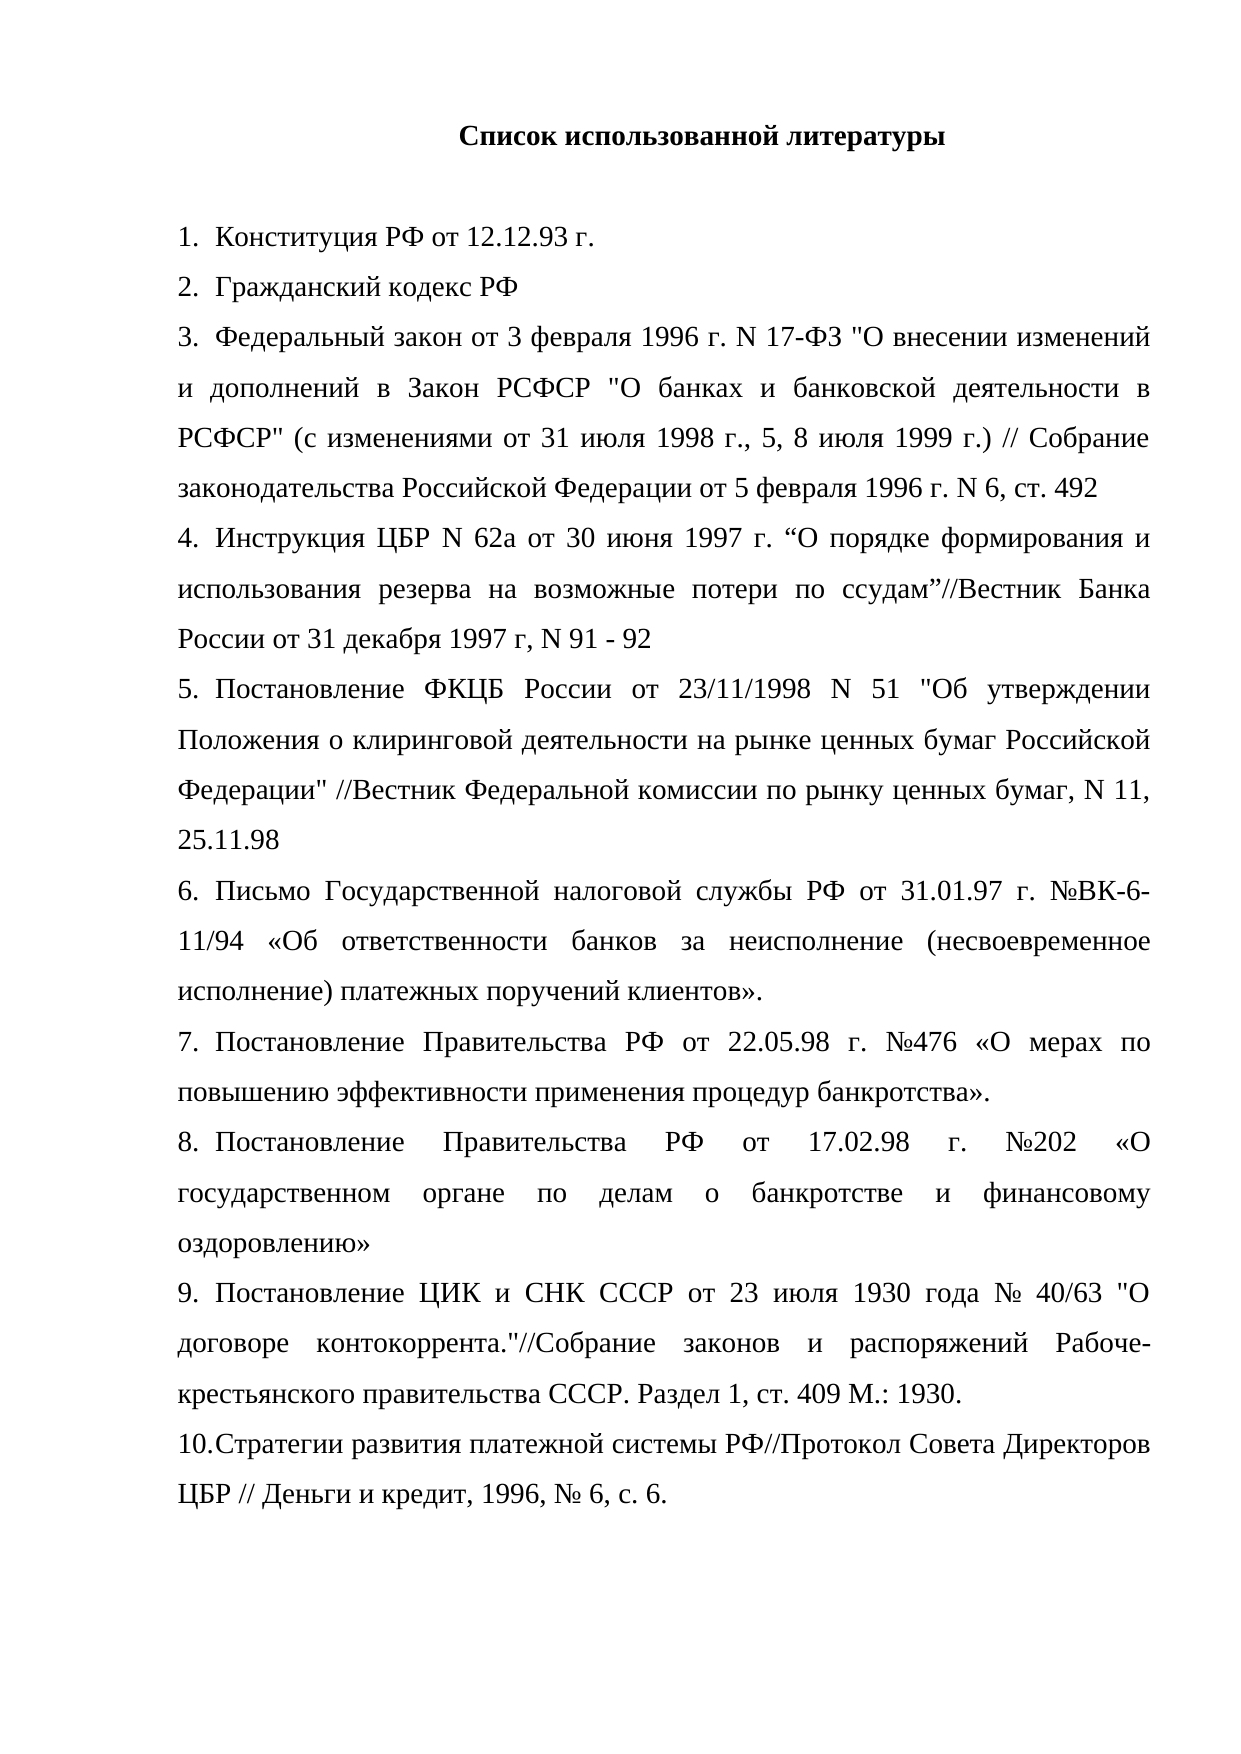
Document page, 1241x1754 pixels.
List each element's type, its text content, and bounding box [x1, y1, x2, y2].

list Инструкция ЦБР N 62а от 30 июня 1997 г. “О порядке формирования и использования резерва на возможные потери по ссудам”//Вестник Банка России от 31 декабря 1997 г, N 91 - 92 [177, 521, 1152, 655]
list Постановление Правительства РФ от 17.02.98 г. №202 «О государственном органе по делам о банкротстве и финансовому оздоровлению» [177, 1124, 1152, 1258]
list Федеральный закон от 3 февраля 1996 г. N 17-ФЗ "О внесении изменений и дополнений в Закон РСФСР "О банках и банковской деятельности в РСФСР" (с изменениями от 31 июля 1998 г., 5, 8 июля 1999 г.) // Собрание законодательства Российской Федерации от 5 февраля 1996 г. N 6, ст. 492 [177, 319, 1152, 504]
list Стратегии развития платежной системы РФ//Протокол Совета Директоров ЦБР // Деньги и кредит, 1996, № 6, с. 6. [177, 1426, 1152, 1510]
list Гражданский кодекс РФ [177, 269, 1152, 303]
list Конституция РФ от 12.12.93 г. [177, 219, 1152, 252]
list Постановление ЦИК и СНК СССР от 23 июля 1930 года № 40/63 "О договоре контокоррента."//Собрание законов и распоряжений Рабоче-крестьянского правительства СССР. Раздел 1, ст. 409 М.: 1930. [177, 1275, 1152, 1409]
list Письмо Государственной налоговой службы РФ от 31.01.97 г. №ВК-6-11/94 «Об ответственности банков за неисполнение (несвоевременное исполнение) платежных поручений клиентов». [177, 873, 1152, 1007]
subtitle Список использованной литературы [177, 118, 1152, 152]
list Постановление Правительства РФ от 22.05.98 г. №476 «О мерах по повышению эффективности применения процедур банкротства». [177, 1024, 1152, 1108]
list Постановление ФКЦБ России от 23/11/1998 N 51 "Об утверждении Положения о клиринговой деятельности на рынке ценных бумаг Российской Федерации" //Вестник Федеральной комиссии по рынку ценных бумаг, N 11, 25.11.98 [177, 672, 1152, 856]
